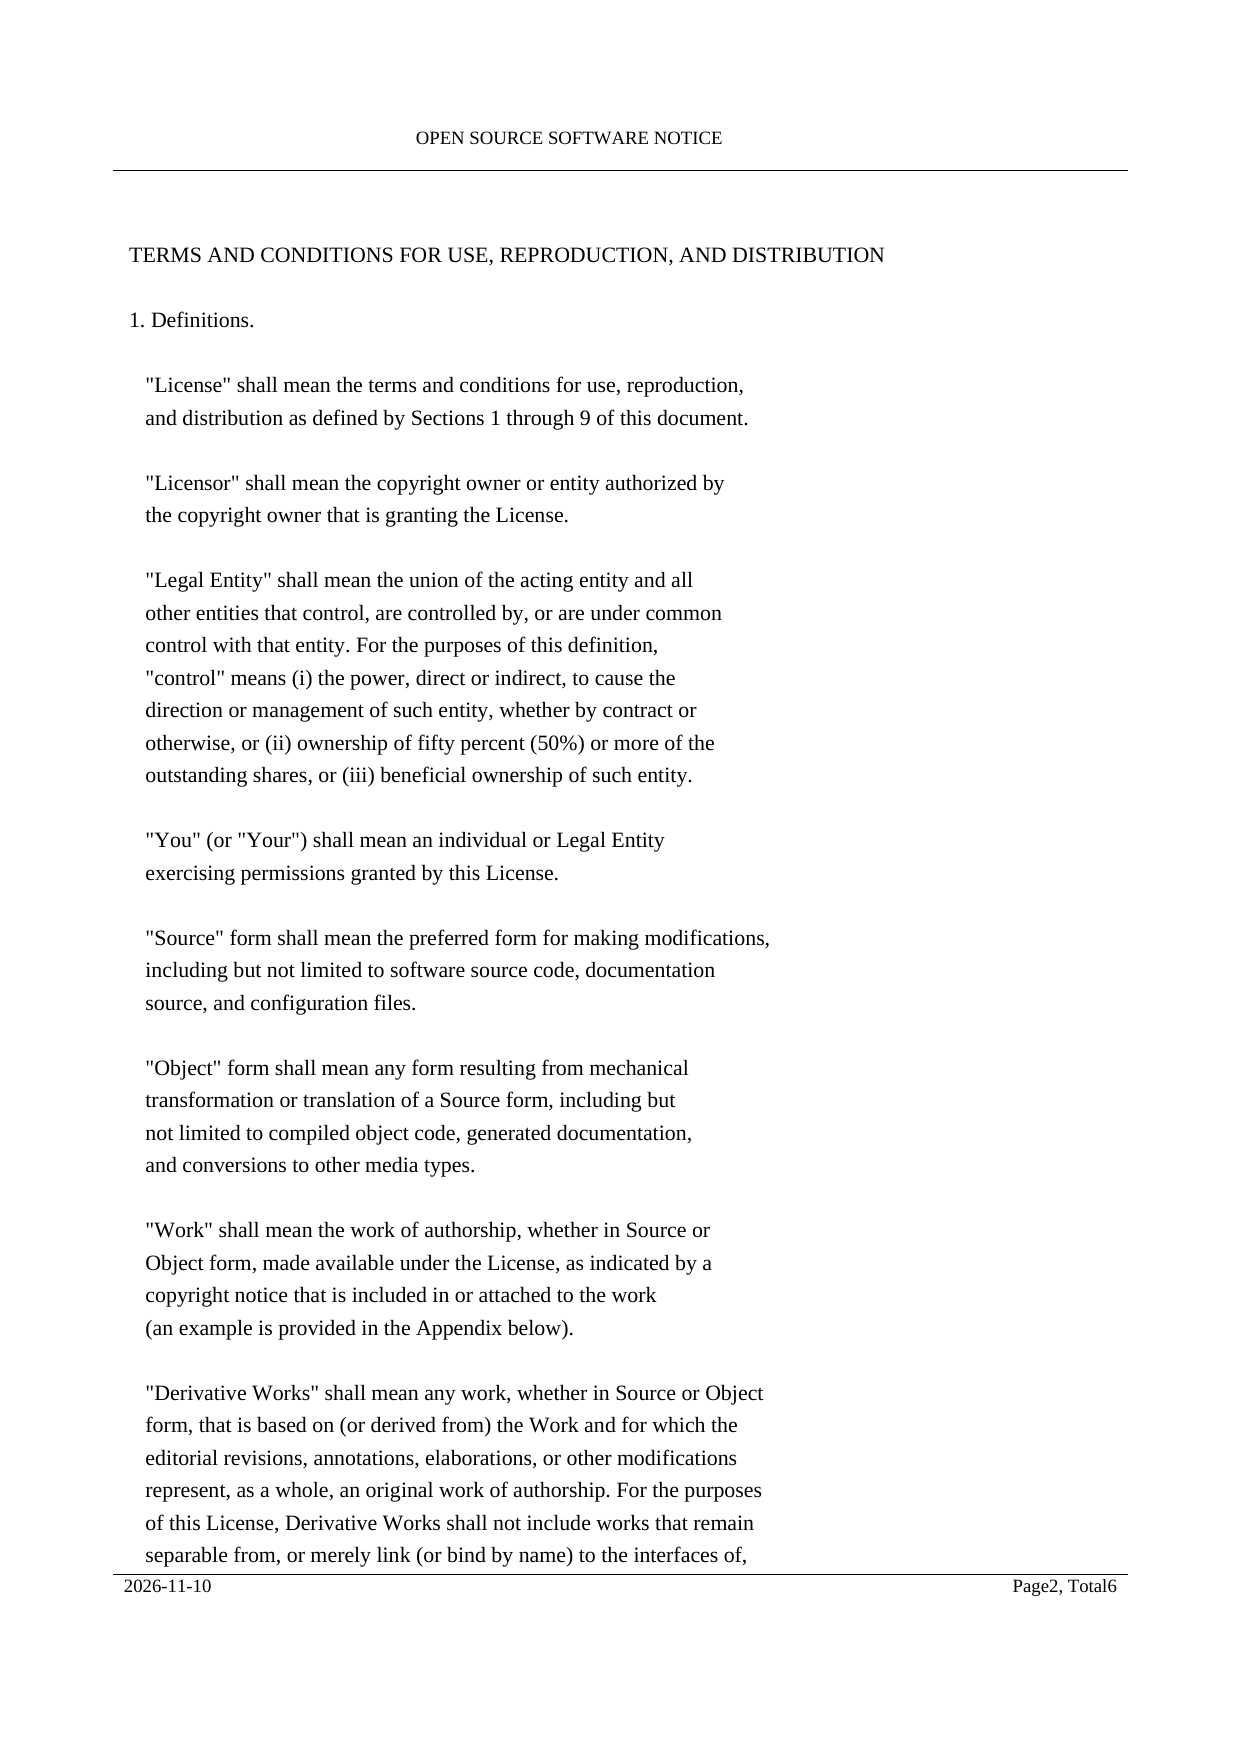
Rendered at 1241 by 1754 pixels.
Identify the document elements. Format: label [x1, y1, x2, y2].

text [112, 206, 1128, 1571]
